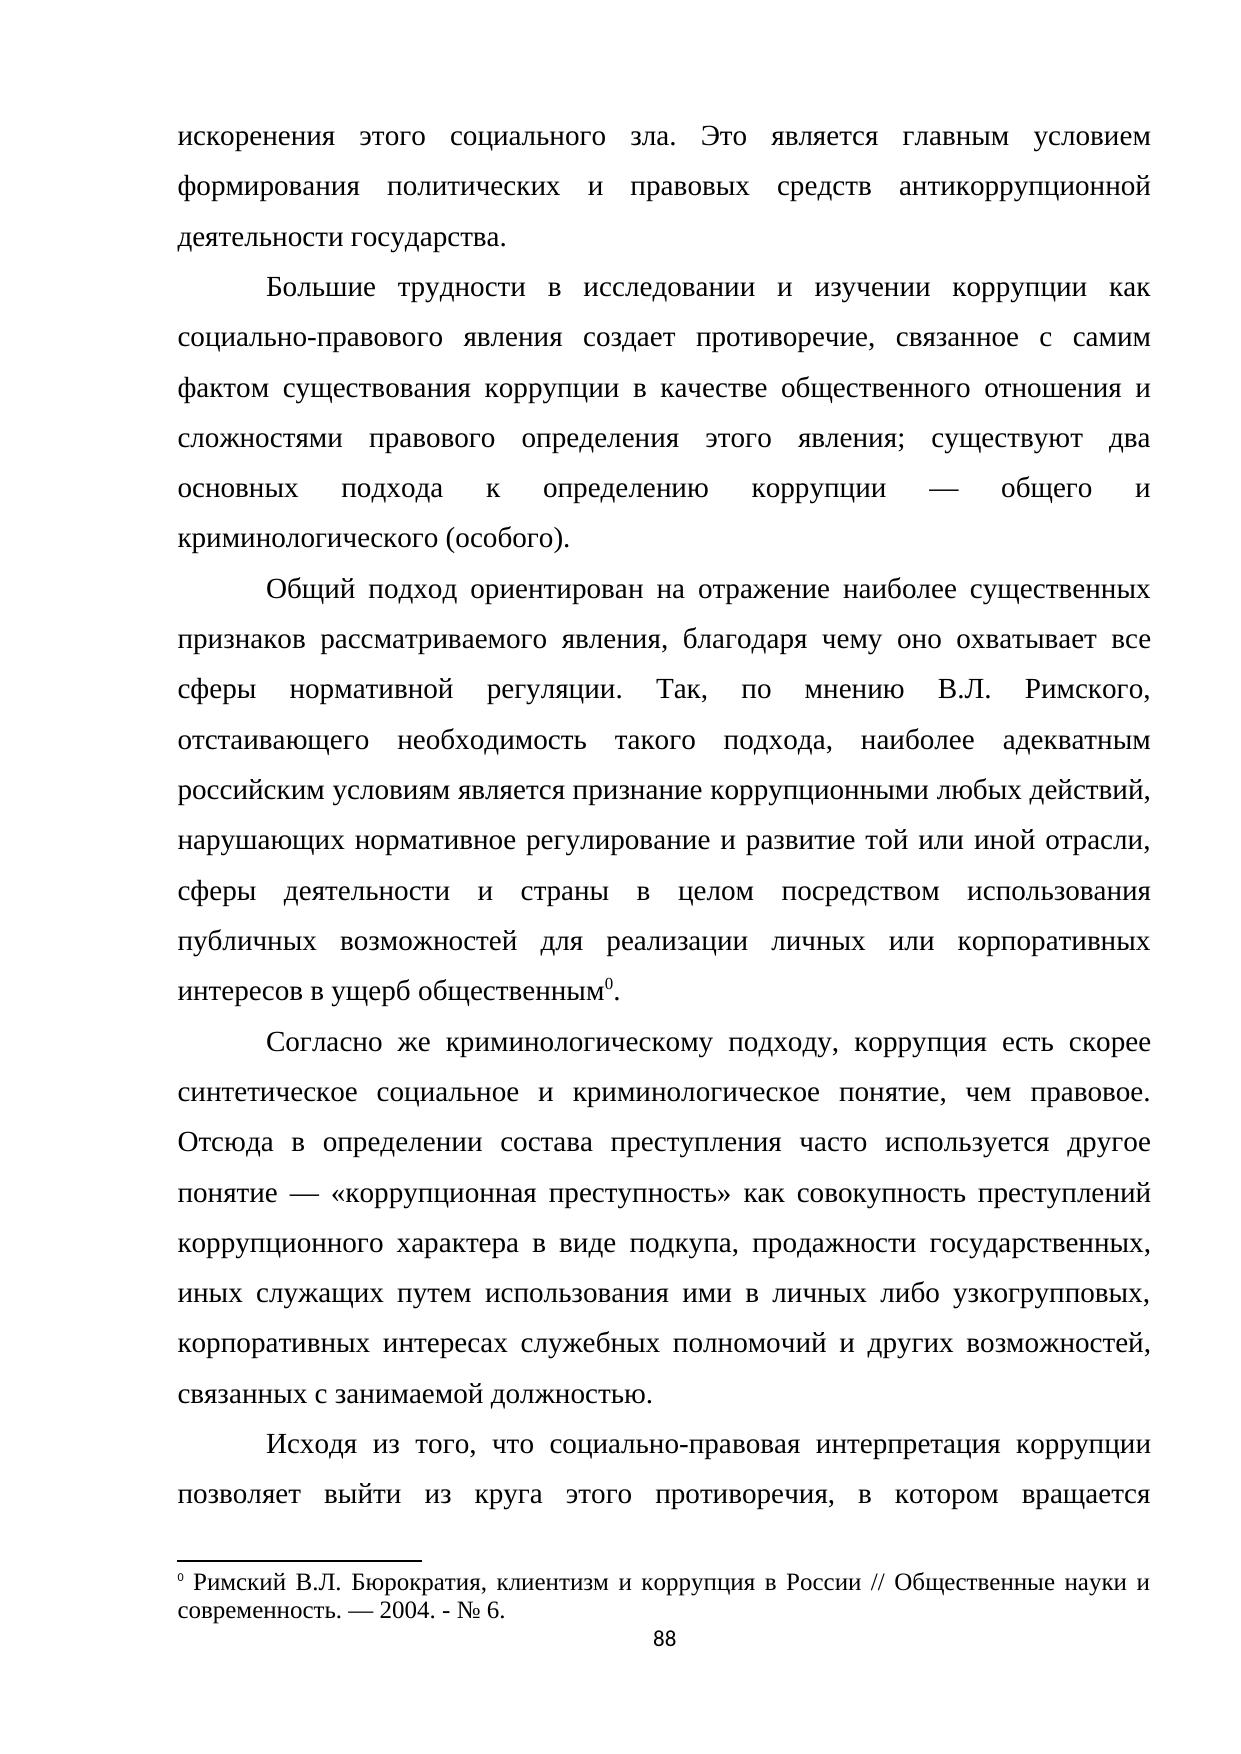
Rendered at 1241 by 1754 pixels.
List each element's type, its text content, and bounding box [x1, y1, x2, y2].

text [177, 1426, 1152, 1510]
text Согласно же криминологическому подходу, коррупция есть скорее синтетическое социальное и криминологическое понятие, чем правовое. Отсюда в определении состава преступления часто используется другое понятие — «коррупционная преступность» как совокупность преступлений коррупционного характера в виде подкупа, продажности государственных, иных служащих путем использования ими в личных либо узкогрупповых, корпоративных интересах служебных полномочий и других возможностей, связанных с занимаемой должностью. [177, 1024, 1152, 1409]
text Большие трудности в исследовании и изучении коррупции как социально-правового явления создает противоречие, связанное c самим фактом существования коррупции в качестве общественного отношения и сложностями правового определения этого явления; существуют два основных подхода к определению коррупции — общего и криминологического (особого). [177, 269, 1152, 554]
text Общий подход ориентирован на отражение наиболее существенных признаков рассматриваемого явления, благодаря чему оно охватывает все сферы нормативной регуляции. Так, по мнению В.Л. Римского, отстаивающего необходимость такого подхода, наиболее адекватным российским условиям является признание коррупционными любых действий, нарушающих нормативное регулирование и развитие той или иной отрасли, сферы деятельности и страны в целом посредством использования публичных возможностей для реализации личных или корпоративных интересов в ущерб общественным. [177, 571, 1152, 1007]
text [177, 118, 1152, 252]
